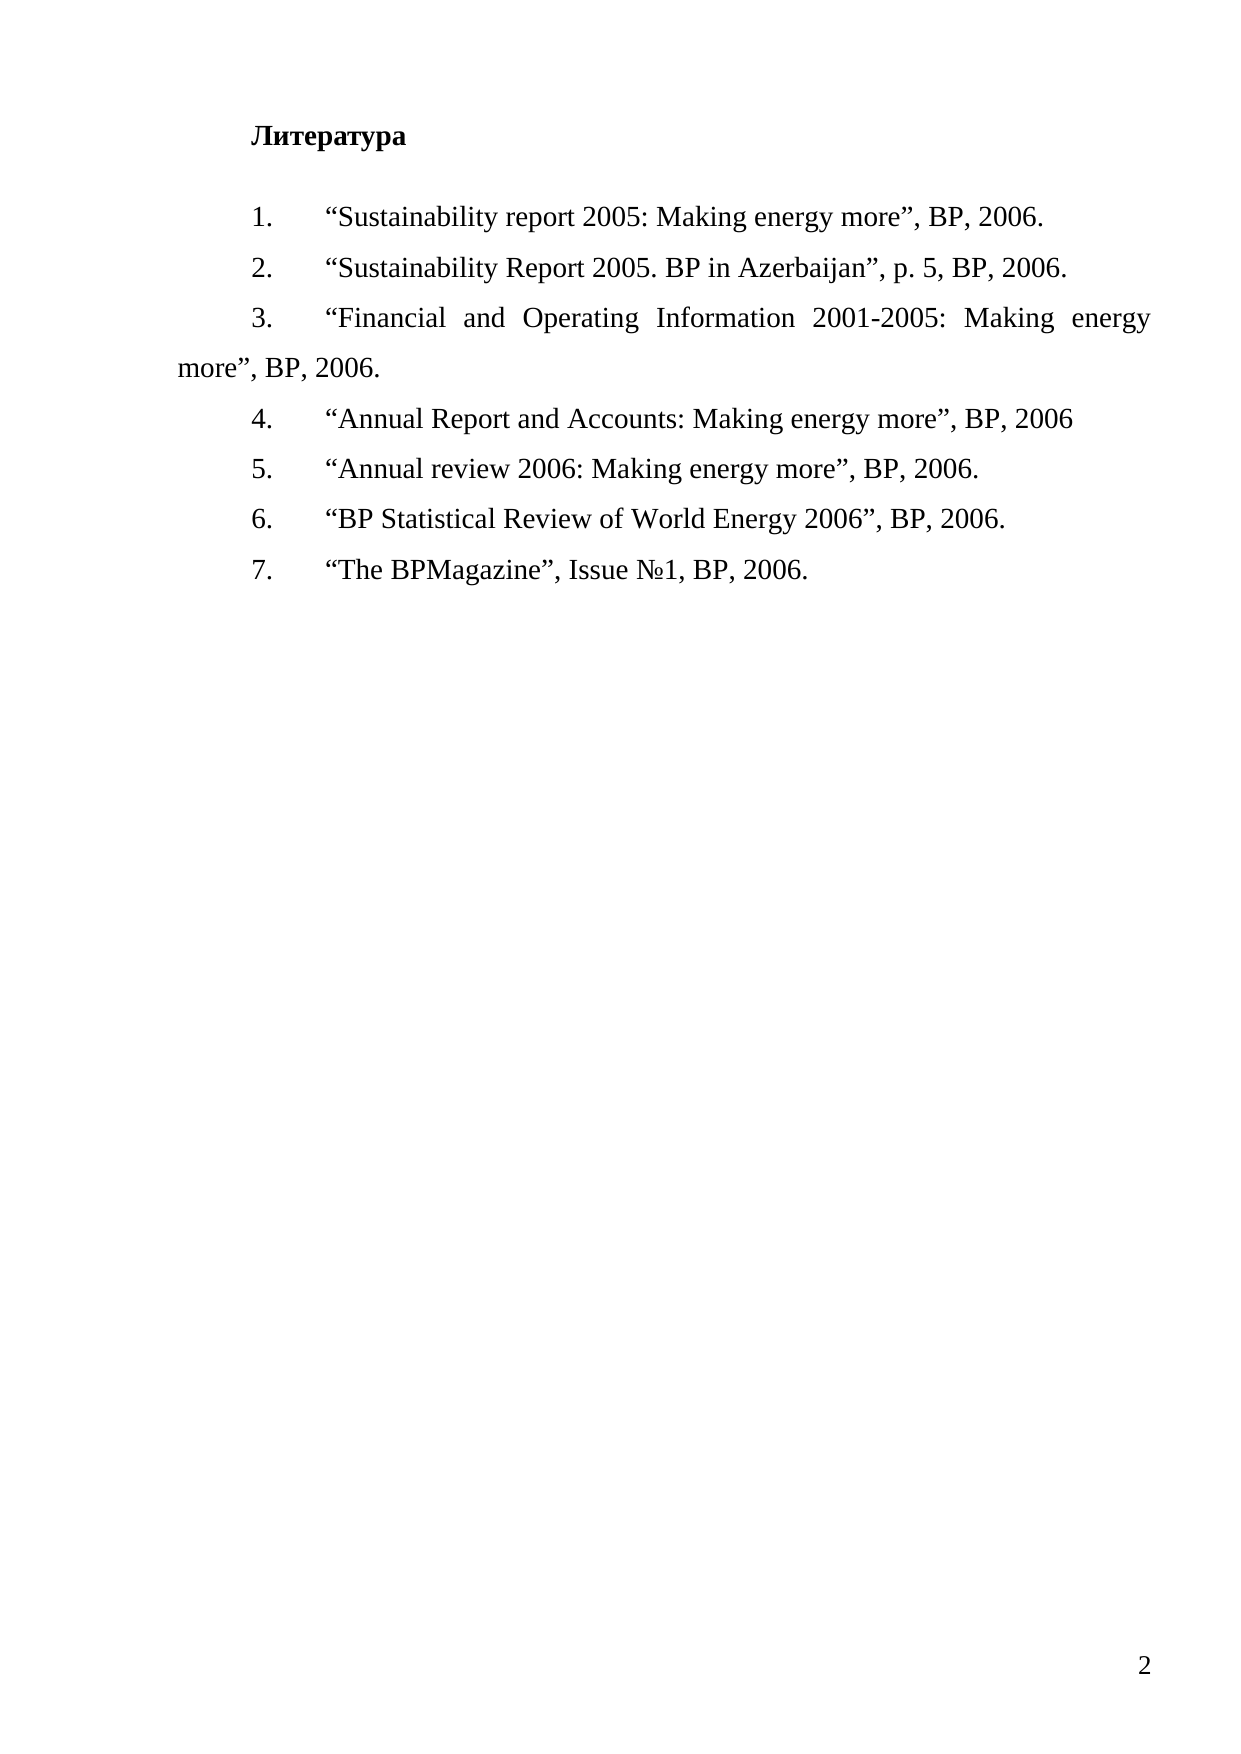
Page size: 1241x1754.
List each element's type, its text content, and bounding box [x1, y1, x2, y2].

list “The BPMagazine”, Issue №1, BP, 2006. [177, 552, 1152, 585]
list “BP Statistical Review of World Energy , BP, 2006. [177, 501, 1152, 535]
list “Annual Report and Accounts: Making energy more”, BP, 2006 [177, 401, 1152, 434]
list “Sustainability Report 2005. BP in Azerbaijan”, p. 5, BP, 2006. [177, 250, 1152, 283]
list “Annual review 2006: Making energy more”, BP, 2006. [177, 451, 1152, 485]
subtitle Литература [177, 118, 1152, 152]
list “Sustainability report 2005: Making energy more”, BP, 2006. [177, 199, 1152, 233]
list “Financial and Operating Information 2001-2005: Making energy more”, BP, 2006. [177, 300, 1152, 384]
